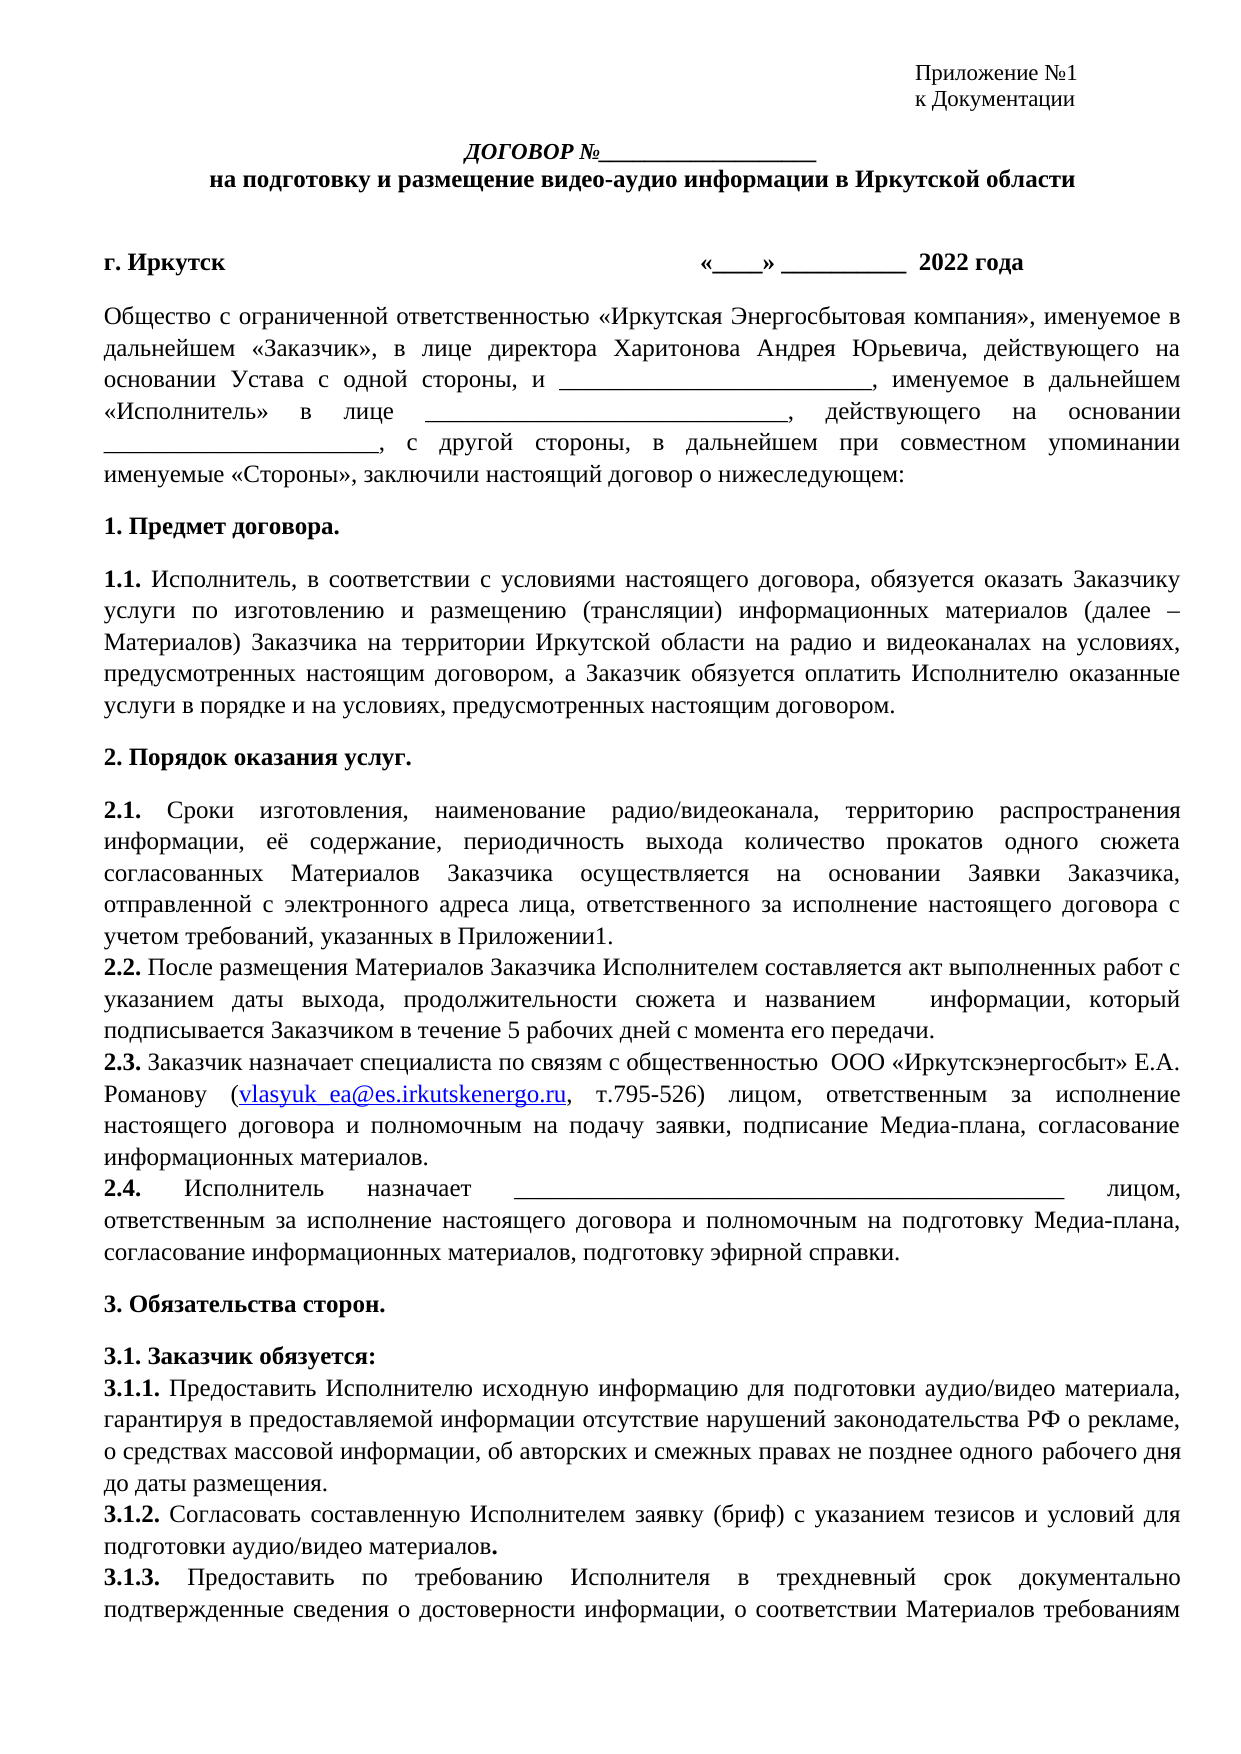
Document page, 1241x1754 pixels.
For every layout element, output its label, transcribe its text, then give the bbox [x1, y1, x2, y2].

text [103, 1562, 1181, 1623]
text 3.1.1. Предоставить Исполнителю исходную информацию для подготовки аудио/видео материала, гарантируя в предоставляемой информации отсутствие нарушений законодательства РФ о рекламе, о средствах массовой информации, об авторских и смежных правах не позднее одного рабочего дня до даты размещения. [103, 1373, 1181, 1496]
text к Документации [915, 86, 1181, 112]
text 2.2. После размещения Материалов Заказчика Исполнителем составляется акт выполненных работ с указанием даты выхода, продолжительности сюжета и названием информации, который подписывается Заказчиком в течение 5 рабочих дней с момента его передачи. [103, 952, 1181, 1044]
text г. Иркутск «____» __________ 2022 года [103, 247, 1181, 276]
text на подготовку и размещение видео-аудио информации в Иркутской области [103, 164, 1181, 193]
text ДОГОВОР №___________________ [103, 138, 1181, 164]
text 3.1.2. Согласовать составленную Исполнителем заявку (бриф) с указанием тезисов и условий для подготовки аудио/видео материалов. [103, 1499, 1181, 1559]
text 1.1. Исполнитель, в соответствии с условиями настоящего договора, обязуется оказать Заказчику услуги по изготовлению и размещению (трансляции) информационных материалов (далее – Материалов) Заказчика на территории Иркутской области на радио и видеоканалах на условиях, предусмотренных настоящим договором, а Заказчик обязуется оплатить Исполнителю оказанные услуги в порядке и на условиях, предусмотренных настоящим договором. [103, 564, 1181, 719]
text 2.1. Сроки изготовления, наименование радио/видеоканала, территорию распространения информации, её содержание, периодичность выхода количество прокатов одного сюжета согласованных Материалов Заказчика осуществляется на основании Заявки Заказчика, отправленной с электронного адреса лица, ответственного за исполнение настоящего договора с учетом требований, указанных в Приложении1. [103, 795, 1181, 950]
text Приложение №1 [915, 59, 1181, 86]
text Общество с ограниченной ответственностью «Иркутская Энергосбытовая компания», именуемое в дальнейшем «Заказчик», в лице директора Харитонова Андрея Юрьевича, действующего на основании Устава с одной стороны, и _________________________, именуемое в дальнейшем «Исполнитель» в лице _____________________________, действующего на основании ______________________, с другой стороны, в дальнейшем при совместном упоминании именуемые «Стороны», заключили настоящий договор о нижеследующем: [103, 301, 1181, 488]
text 2.4. Исполнитель назначает ____________________________________________ лицом, ответственным за исполнение настоящего договора и полномочным на подготовку Медиа-плана, согласование информационных материалов, подготовку эфирной справки. [103, 1173, 1181, 1265]
text 3.1. Заказчик обязуется: [103, 1341, 1181, 1370]
text 3. Обязательства сторон. [103, 1289, 1181, 1318]
text 1. Предмет договора. [103, 511, 1181, 540]
text 2.3. Заказчик назначает специалиста по связям с общественностью ООО «Иркутскэнергосбыт» Е.А. Романову (vlasyuk_ea@es.irkutskenergo.ru, т.795-526) лицом, ответственным за исполнение настоящего договора и полномочным на подачу заявки, подписание Медиа-плана, согласование информационных материалов. [103, 1047, 1181, 1171]
text 2. Порядок оказания услуг. [103, 742, 1181, 771]
